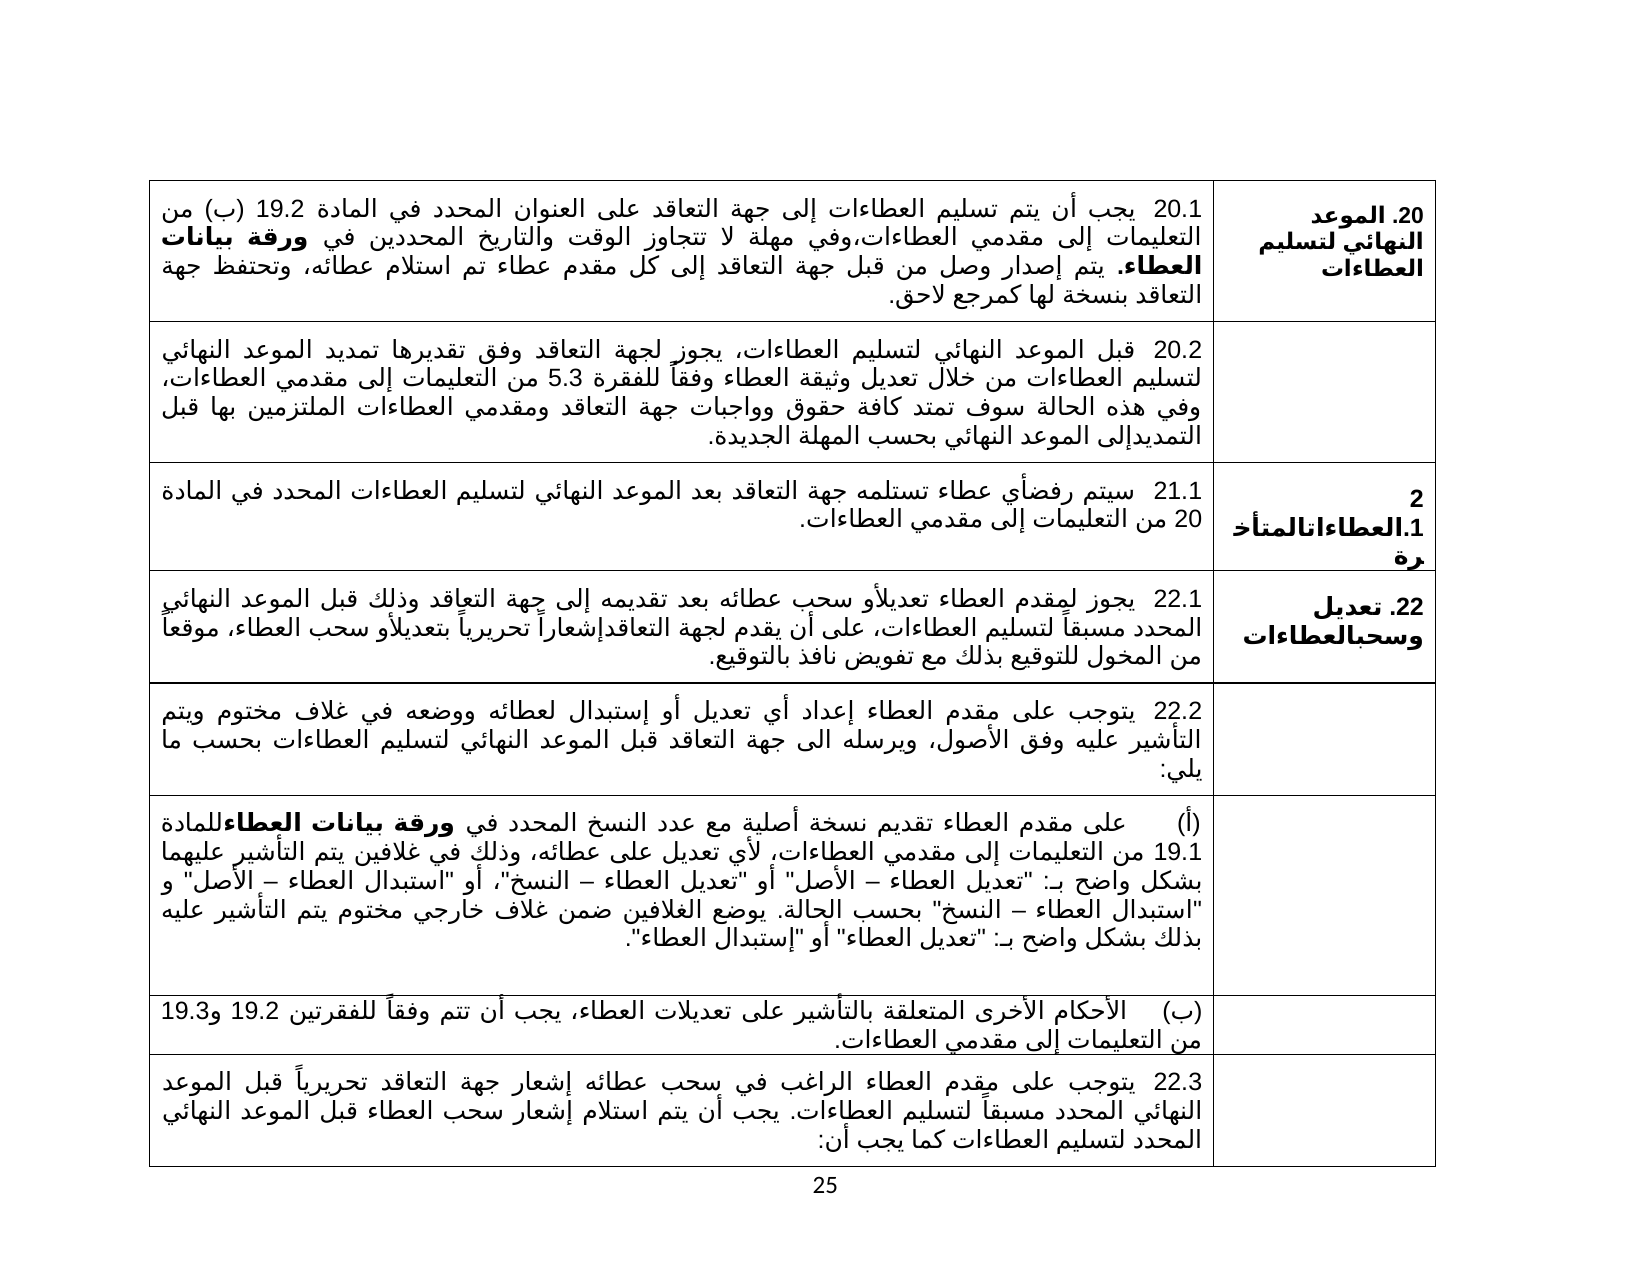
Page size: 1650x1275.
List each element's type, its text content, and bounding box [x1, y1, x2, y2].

table_cell [1214, 1055, 1435, 1166]
table_cell 20.2 قبل الموعد النهائي لتسليم العطاءات، يجوز لجهة التعاقد وفق تقديرها تمديد الموعد النهائي لتسليم العطاءات من خلال تعديل وثيقة العطاء وفقاً للفقرة 5.3 من التعليمات إلى مقدمي العطاءات، وفي هذه الحالة سوف تمتد كافة حقوق وواجبات جهة التعاقد ومقدمي العطاءات الملتزمين بها قبل التمديدإلى الموعد النهائي بحسب المهلة الجديدة. [150, 322, 1213, 462]
table_cell 20. الموعد النهائي لتسليم العطاءات [1214, 181, 1435, 321]
table_cell 22. تعديل وسحبالعطاءات [1214, 571, 1435, 682]
table_cell (أ) على مقدم العطاء تقديم نسخة أصلية مع عدد النسخ المحدد في ورقة بيانات العطاءللمادة 19.1 من التعليمات إلى مقدمي العطاءات، لأي تعديل على عطائه، وذلك في غلافين يتم التأشير عليهما بشكل واضح بـ: "تعديل العطاء – الأصل" أو "تعديل العطاء – النسخ"، أو "استبدال العطاء – الأصل" و "استبدال العطاء – النسخ" بحسب الحالة. يوضع الغلافين ضمن غلاف خارجي مختوم يتم التأشير عليه بذلك بشكل واضح بـ: "تعديل العطاء" أو "إستبدال العطاء". [150, 796, 1213, 995]
table_cell [1214, 322, 1435, 462]
table_cell 21.العطاءاتالمتأخرة [1214, 463, 1435, 570]
table_cell (ب) الأحكام الأخرى المتعلقة بالتأشير على تعديلات العطاء، يجب أن تتم وفقاً للفقرتين 19.2 و19.3 من التعليمات إلى مقدمي العطاءات. [150, 996, 1213, 1054]
table_cell 22.3 يتوجب على مقدم العطاء الراغب في سحب عطائه إشعار جهة التعاقد تحريرياً قبل الموعد النهائي المحدد مسبقاً لتسليم العطاءات. يجب أن يتم استلام إشعار سحب العطاء قبل الموعد النهائي المحدد لتسليم العطاءات كما يجب أن: [150, 1055, 1213, 1166]
table_cell 22.2 يتوجب على مقدم العطاء إعداد أي تعديل أو إستبدال لعطائه ووضعه في غلاف مختوم ويتم التأشير عليه وفق الأصول، ويرسله الى جهة التعاقد قبل الموعد النهائي لتسليم العطاءات بحسب ما يلي: [150, 684, 1213, 795]
table_cell [1214, 996, 1435, 1054]
table_cell 20.1 يجب أن يتم تسليم العطاءات إلى جهة التعاقد على العنوان المحدد في المادة 19.2 (ب) من التعليمات إلى مقدمي العطاءات،وفي مهلة لا تتجاوز الوقت والتاريخ المحددين في ورقة بيانات العطاء. يتم إصدار وصل من قبل جهة التعاقد إلى كل مقدم عطاء تم استلام عطائه، وتحتفظ جهة التعاقد بنسخة لها كمرجع لاحق. [150, 181, 1213, 321]
table_cell [1214, 796, 1435, 995]
table_cell 22.1 يجوز لمقدم العطاء تعديلأو سحب عطائه بعد تقديمه إلى جهة التعاقد وذلك قبل الموعد النهائي المحدد مسبقاً لتسليم العطاءات، على أن يقدم لجهة التعاقدإشعاراً تحريرياً بتعديلأو سحب العطاء، موقعاً من المخول للتوقيع بذلك مع تفويض نافذ بالتوقيع. [150, 571, 1213, 682]
table_cell 21.1 سيتم رفضأي عطاء تستلمه جهة التعاقد بعد الموعد النهائي لتسليم العطاءات المحدد في المادة 20 من التعليمات إلى مقدمي العطاءات. [150, 463, 1213, 570]
table_cell [1214, 684, 1435, 795]
